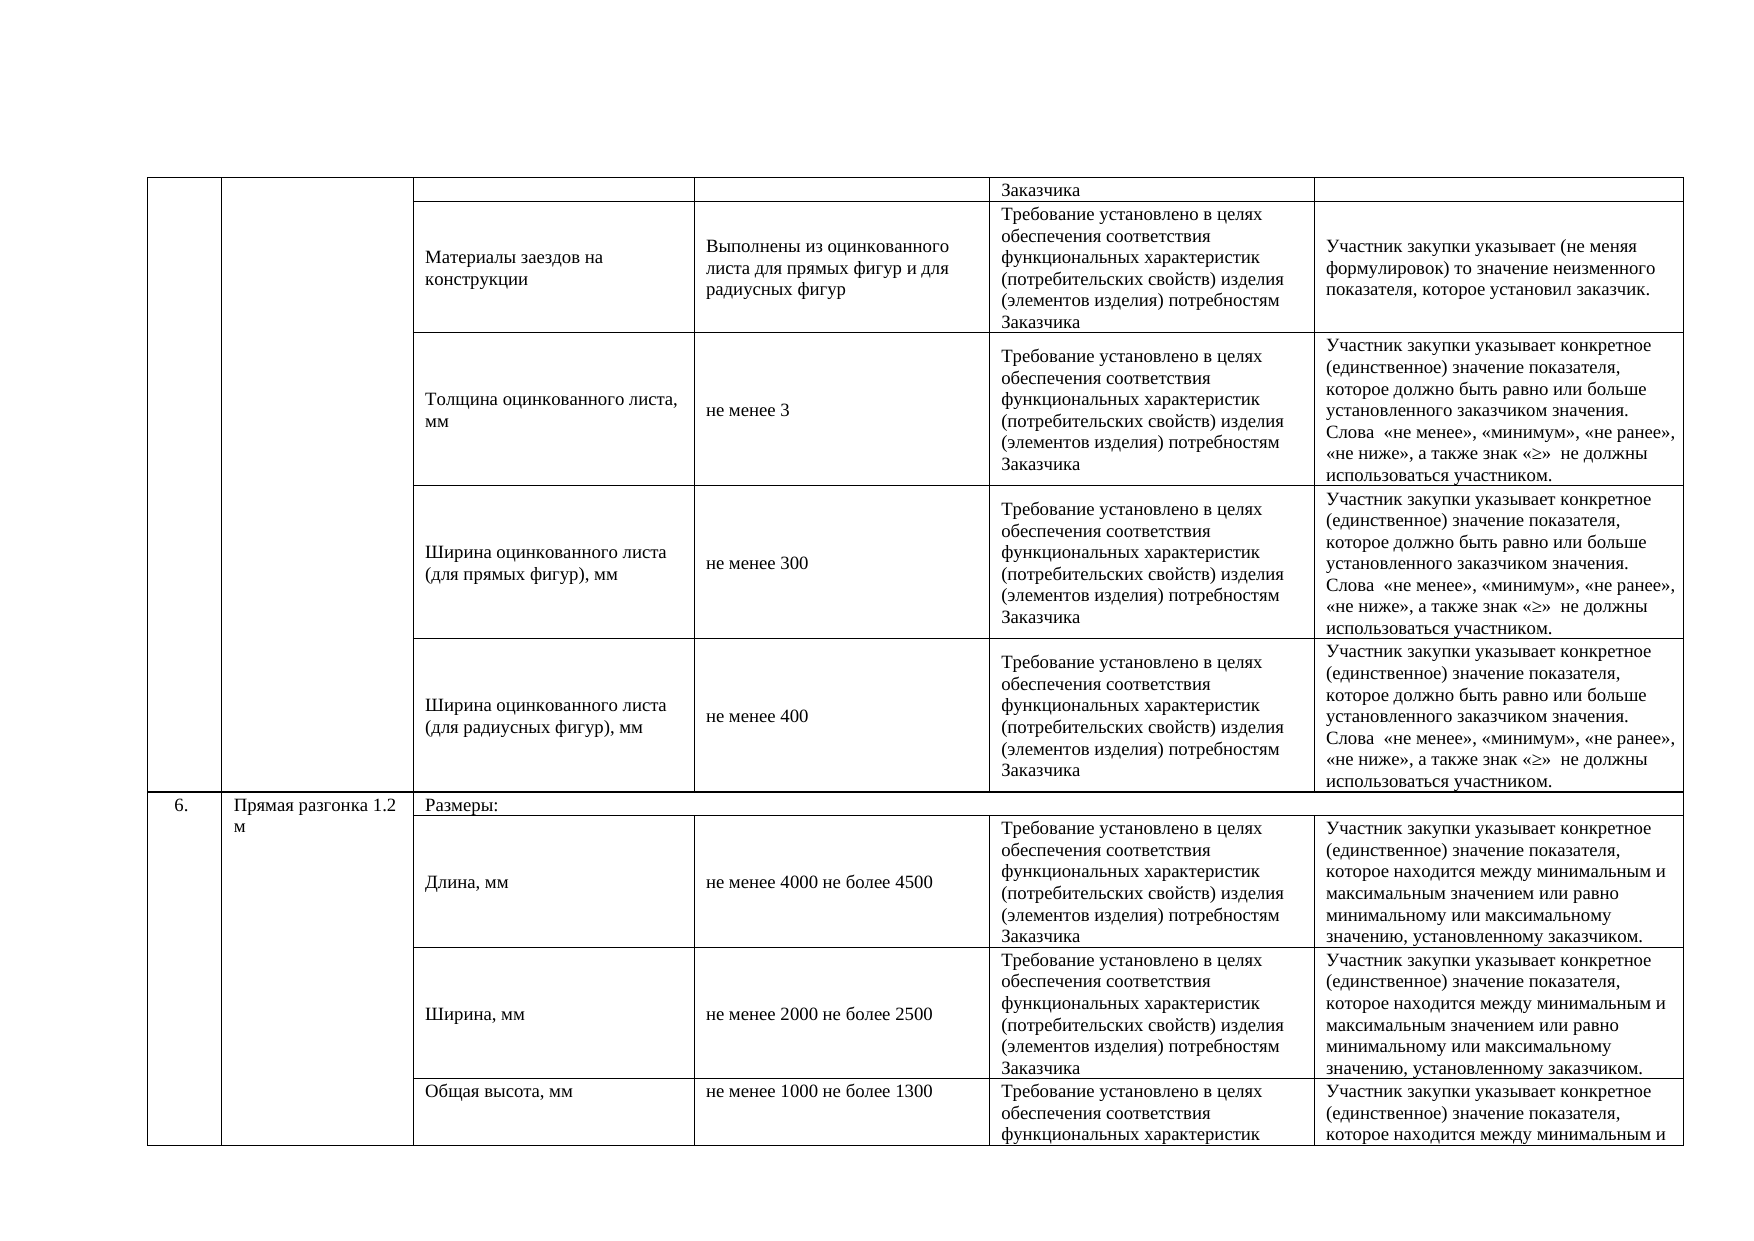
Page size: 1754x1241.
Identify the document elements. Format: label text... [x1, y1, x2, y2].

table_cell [1315, 178, 1683, 201]
table_cell Ширина оцинкованного листа (для прямых фигур), мм [414, 486, 694, 638]
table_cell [695, 1079, 989, 1145]
table_cell Выполнены из оцинкованного листа для прямых фигур и для радиусных фигур [695, 202, 989, 332]
table_cell Ширина, мм [414, 948, 694, 1078]
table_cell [1315, 1079, 1683, 1145]
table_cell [414, 178, 694, 201]
table_cell Толщина оцинкованного листа, мм [414, 333, 694, 485]
table_cell не менее 2000 не более 2500 [695, 948, 989, 1078]
table_cell Материалы заездов на конструкции [414, 202, 694, 332]
table_cell Прямая разгонка 1.2 м [222, 793, 413, 1145]
table_cell Ширина оцинкованного листа (для радиусных фигур), мм [414, 639, 694, 791]
table_cell 6. [148, 793, 221, 1145]
table_cell не менее 3 [695, 333, 989, 485]
table_cell Общая высота, мм [414, 1079, 694, 1145]
table_cell не менее 400 [695, 639, 989, 791]
table_cell не менее 4000 не более 4500 [695, 816, 989, 947]
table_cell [990, 178, 1314, 201]
table_cell не менее 300 [695, 486, 989, 638]
table_cell Длина, мм [414, 816, 694, 947]
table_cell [990, 1079, 1314, 1145]
table_cell Размеры: [414, 793, 1683, 815]
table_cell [695, 178, 989, 201]
table_cell Участник закупки указывает (не меняя формулировок) то значение неизменного показателя, которое установил заказчик. [1315, 202, 1683, 332]
